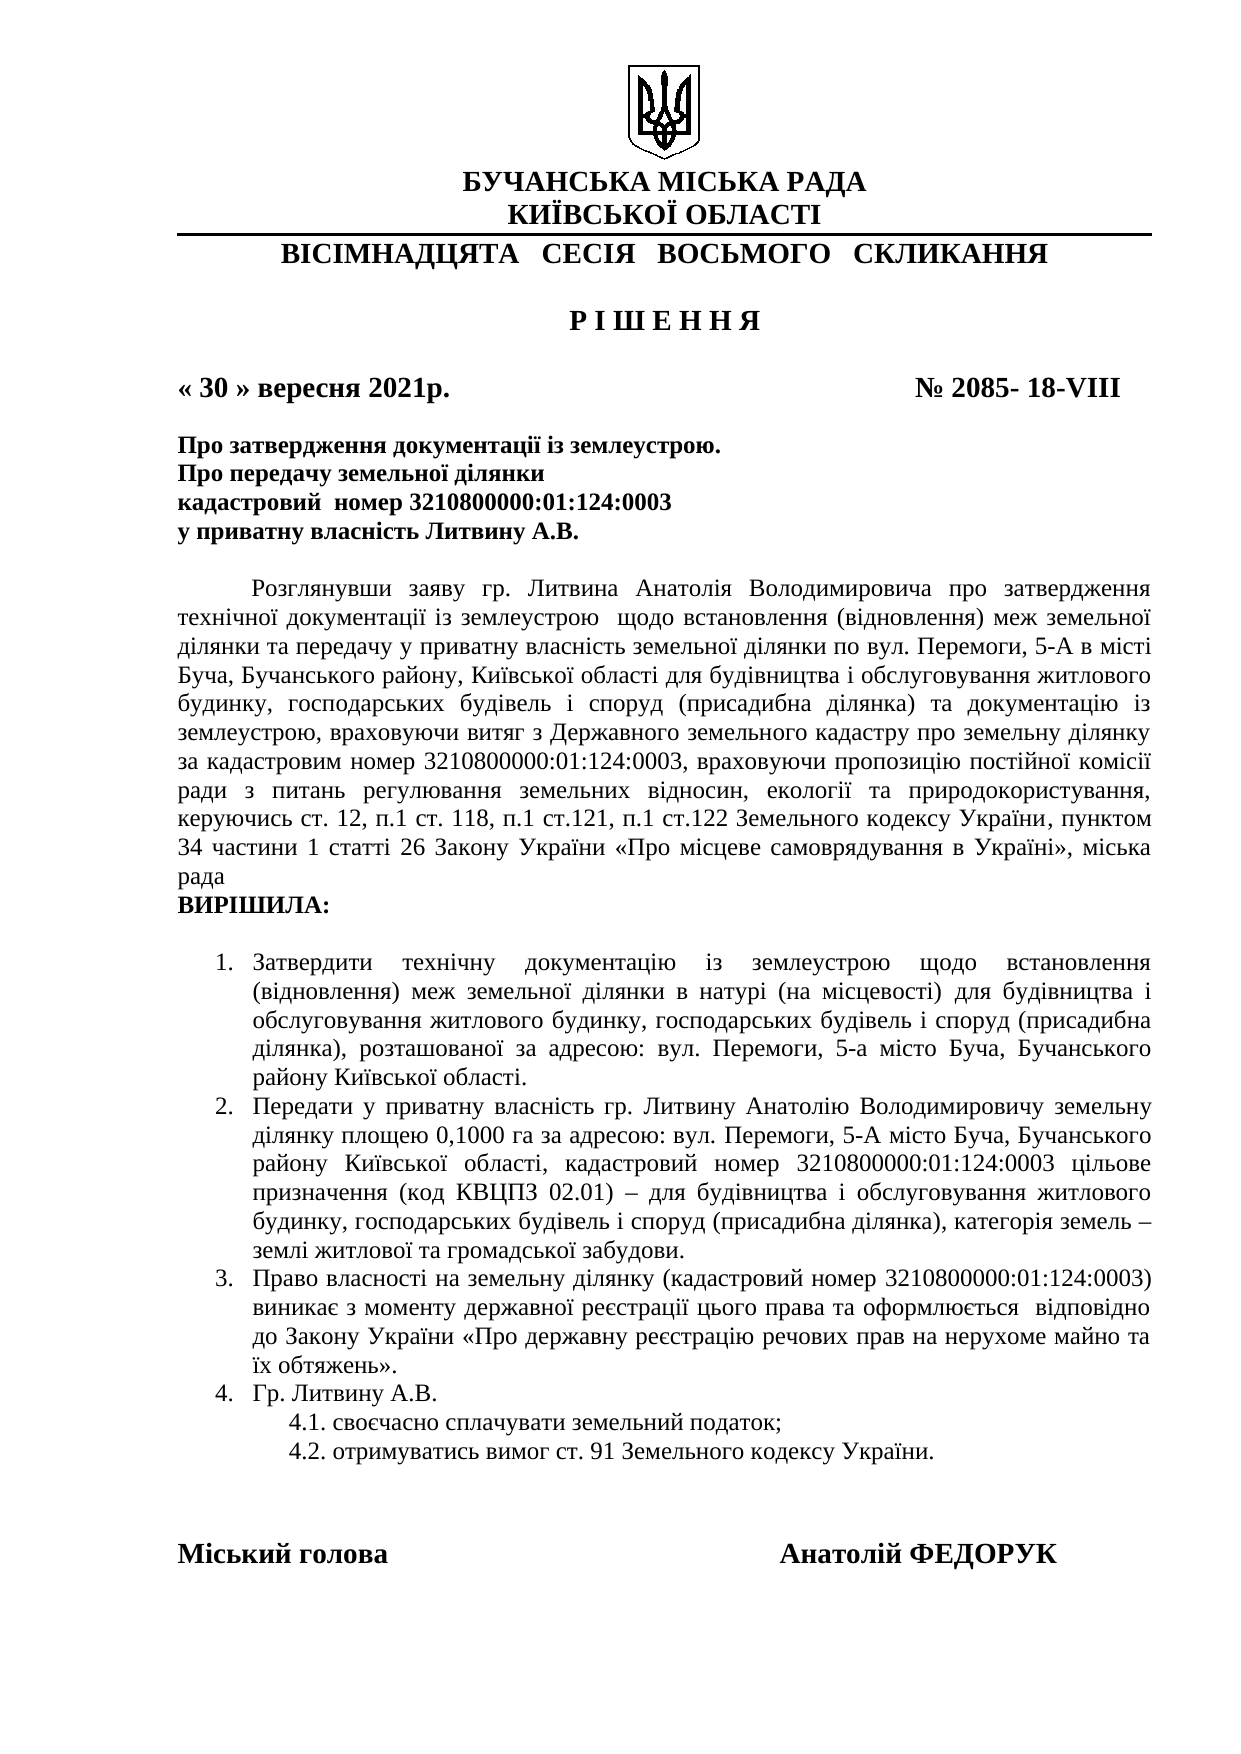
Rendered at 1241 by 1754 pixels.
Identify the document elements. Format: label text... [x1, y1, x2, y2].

list Затвердити технічну документацію із землеустрою щодо встановлення (відновлення) меж земельної ділянки в натурі (на місцевості) для будівництва і обслуговування житлового будинку, господарських будівель і споруд (присадибна ділянка), розташованої за адресою: вул. Перемоги, 5-а місто Буча, Бучанського району Київської області. [215, 947, 1152, 1091]
list Передати у приватну власність гр. Литвину Анатолію Володимировичу земельну ділянку площею 0,1000 га за адресою: вул. Перемоги, 5-А місто Буча, Бучанського району Київської області, кадастровий номер 3210800000:01:124:0003 цільове призначення (код КВЦПЗ 02.01) – для будівництва і обслуговування житлового будинку, господарських будівель і споруд (присадибна ділянка), категорія земель – землі житлової та громадської забудови. [215, 1091, 1152, 1263]
text ВІСІМНАДЦЯТА СЕСІЯ ВОСЬМОГО СКЛИКАННЯ [177, 236, 1152, 270]
text БУЧАНСЬКА МІСЬКА РАДА [177, 164, 1152, 197]
list Право власності на земельну ділянку (кадастровий номер 3210800000:01:124:0003) виникає з моменту державної реєстрації цього права та оформлюється відповідно до Закону України «Про державну реєстрацію речових прав на нерухоме майно та їх обтяжень». [215, 1263, 1152, 1378]
text 4.2. отримуватись вимог ст. 91 Земельного кодексу України. [288, 1436, 1152, 1465]
text КИЇВСЬКОЇ ОБЛАСТІ [177, 197, 1152, 233]
text у приватну власність Литвину А.В. [177, 516, 1152, 545]
text ВИРІШИЛА: [177, 890, 1152, 918]
text Розглянувши заяву гр. Литвина Анатолія Володимировича про затвердження технічної документації із землеустрою щодо встановлення (відновлення) меж земельної ділянки та передачу у приватну власність земельної ділянки по вул. Перемоги, 5-А в місті Буча, Бучанського району, Київської області для будівництва і обслуговування житлового будинку, господарських будівель і споруд (присадибна ділянка) та документацію із землеустрою, враховуючи витяг з Державного земельного кадастру про земельну ділянку за кадастровим номер 3210800000:01:124:0003, враховуючи пропозицію постійної комісії ради з питань регулювання земельних відносин, екології та природокористування, керуючись ст. 12, п.1 ст. 118, п.1 ст.121, п.1 ст.122 Земельного кодексу України, пунктом 34 частини 1 статті 26 Закону України «Про місцеве самоврядування в Україні», міська рада [177, 573, 1152, 890]
list Гр. Литвину А.В. [215, 1378, 1152, 1407]
text Міський голова Анатолій ФЕДОРУК [177, 1536, 1152, 1569]
text Про передачу земельної ділянки [177, 458, 1152, 487]
text Р І Ш Е Н Н Я [177, 303, 1152, 337]
text « 30 » вересня 2021р. № 2085- 18-VІІІ [177, 370, 1152, 404]
text 4.1. своєчасно сплачувати земельний податок; [288, 1407, 1152, 1436]
text кадастровий номер 3210800000:01:124:0003 [177, 487, 1152, 516]
text Про затвердження документації із землеустрою. [177, 430, 1152, 458]
